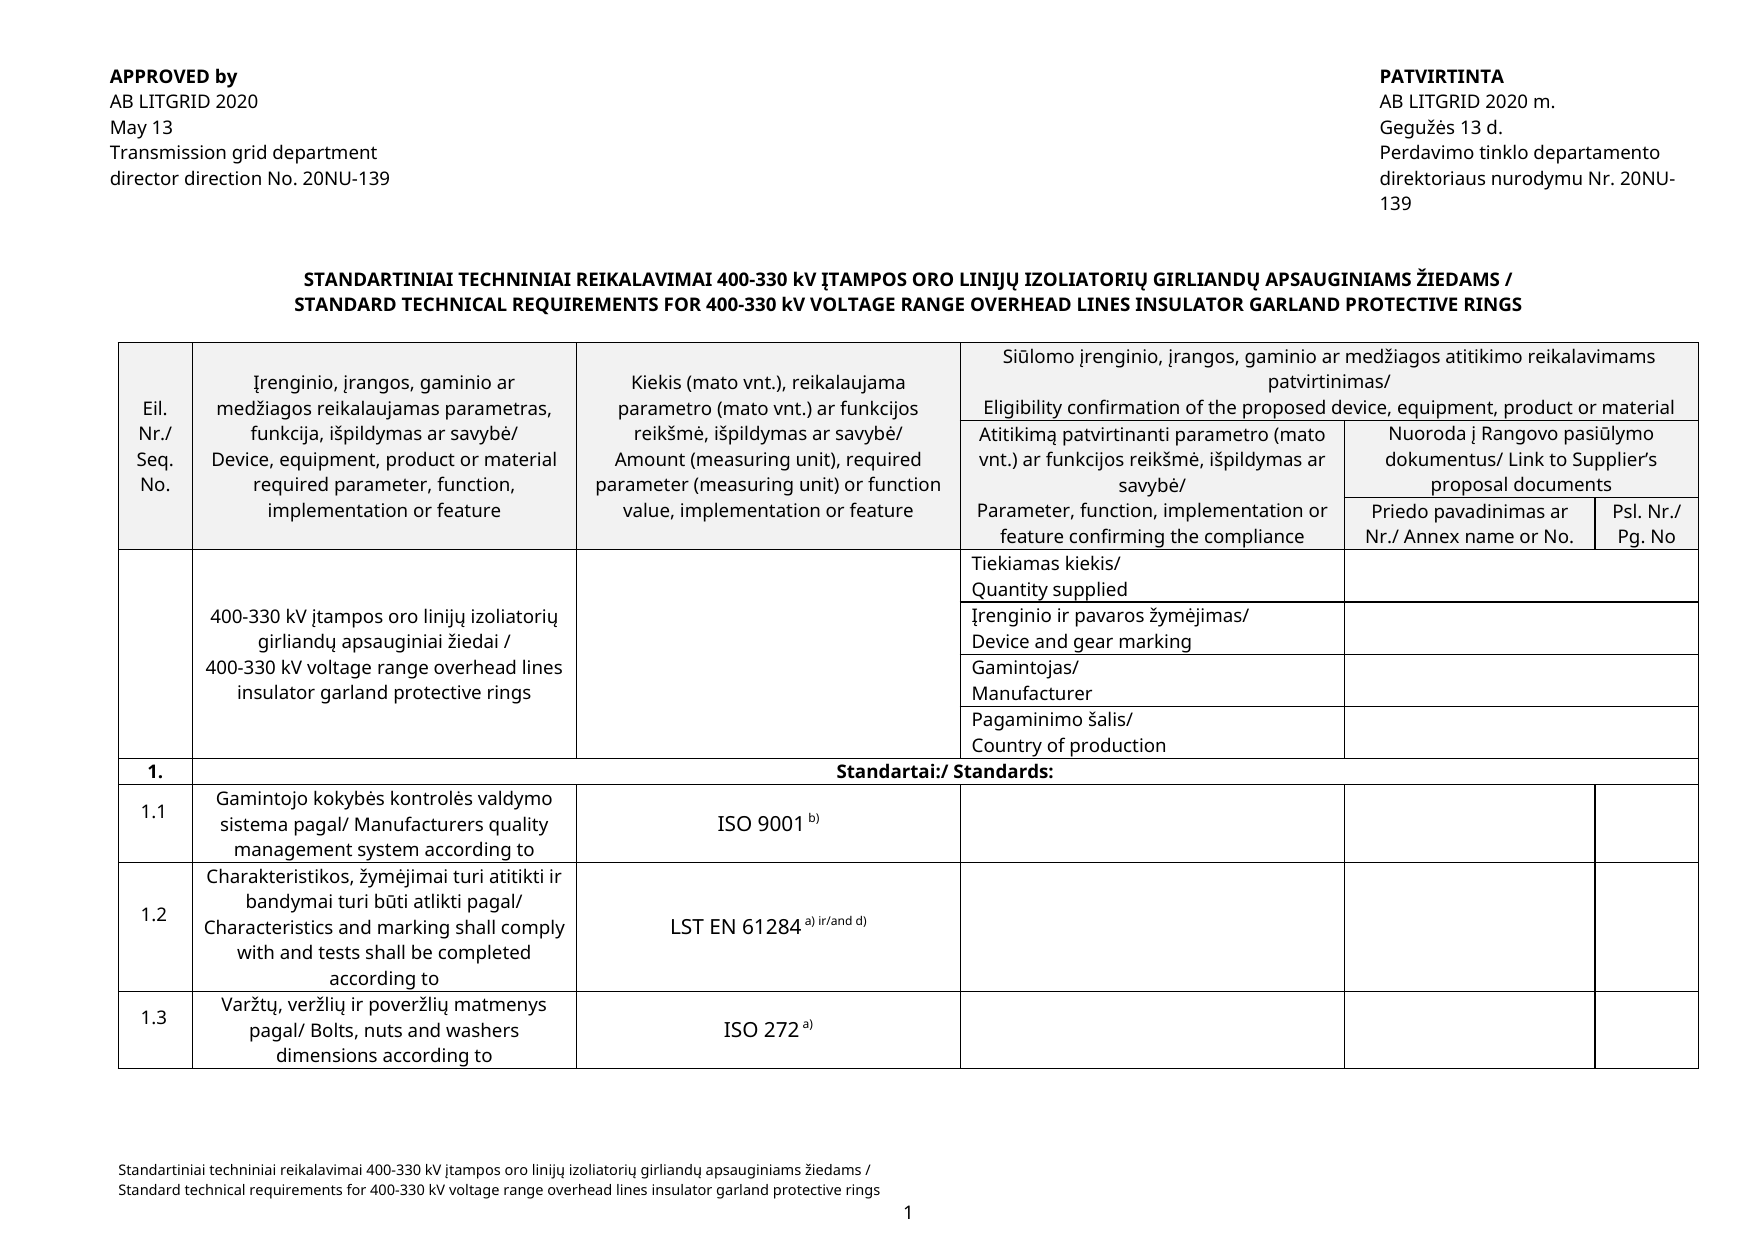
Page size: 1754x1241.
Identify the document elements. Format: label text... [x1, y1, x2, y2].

table_cell 400-330 kV įtampos oro linijų izoliatorių girliandų apsauginiai žiedai / 400-330 kV voltage range overhead lines insulator garland protective rings [193, 550, 576, 758]
table_cell [961, 863, 1344, 991]
table_cell [1345, 655, 1698, 706]
table_cell [119, 550, 192, 758]
table_cell ISO 272 a) [577, 992, 960, 1068]
table_header PATVIRTINTA [1368, 63, 1708, 88]
table_header Kiekis (mato vnt.), reikalaujama parametro (mato vnt.) ar funkcijos reikšmė, išpildymas ar savybė/ Amount (measuring unit), required parameter (measuring unit) or function value, implementation or feature [577, 343, 960, 549]
table_cell Standartai:/ Standards: [193, 759, 1698, 784]
table_cell Varžtų, veržlių ir poveržlių matmenys pagal/ Bolts, nuts and washers dimensions according to [193, 992, 576, 1068]
table_cell [1345, 992, 1594, 1068]
table_cell [119, 992, 192, 1068]
table_header APPROVED by [98, 63, 1368, 88]
table_cell Gamintojas/ Manufacturer [961, 655, 1344, 706]
table_cell 1. [119, 759, 192, 784]
table_cell [1345, 785, 1594, 862]
text Standartiniai techniniai reikalavimai 400-330 kV įtampos oro linijų izoliatorių girliandų apsauginiams Žiedams / [118, 216, 1698, 292]
table_cell Atitikimą patvirtinanti parametro (mato vnt.) ar funkcijos reikšmė, išpildymas ar savybė/ Parameter, function, implementation or feature confirming the compliance [961, 421, 1344, 549]
table_header Siūlomo įrenginio, įrangos, gaminio ar medžiagos atitikimo reikalavimams patvirtinimas/ Eligibility confirmation of the proposed device, equipment, product or material [961, 343, 1698, 420]
table_header Eil. Nr./ Seq. No. [119, 343, 192, 549]
table_cell Tiekiamas kiekis/ Quantity supplied [961, 550, 1344, 601]
table_cell Priedo pavadinimas ar Nr./ Annex name or No. [1345, 498, 1594, 549]
table_cell [961, 992, 1344, 1068]
table_cell ISO 9001 b) [577, 785, 960, 862]
table_cell [119, 863, 192, 991]
text Standard technical requirements for 400-330 kV voltage RANGE overhead lines insulator garland PROTECTIVE Rings [118, 292, 1698, 317]
table_header Įrenginio, įrangos, gaminio ar medžiagos reikalaujamas parametras, funkcija, išpildymas ar savybė/ Device, equipment, product or material required parameter, function, implementation or feature [193, 343, 576, 549]
table_cell Gamintojo kokybės kontrolės valdymo sistema pagal/ Manufacturers quality management system according to [193, 785, 576, 862]
table_cell [119, 785, 192, 862]
table_cell [1596, 863, 1698, 991]
table_cell AB LITGRID 2020 m. Gegužės 13 d. Perdavimo tinklo departamento direktoriaus nurodymu Nr. 20NU-139 [1368, 89, 1708, 216]
table_cell [1596, 992, 1698, 1068]
table_cell [961, 785, 1344, 862]
table_cell Pagaminimo šalis/ Country of production [961, 707, 1344, 758]
table_cell [1345, 550, 1698, 601]
table_cell [1345, 863, 1594, 991]
table_cell AB LITGRID 2020 May 13 Transmission grid department director direction No. 20NU-139 [98, 89, 1368, 216]
table_cell [1345, 707, 1698, 758]
table_cell Nuoroda į Rangovo pasiūlymo dokumentus/ Link to Supplier’s proposal documents [1345, 421, 1698, 497]
table_cell [577, 550, 960, 758]
table_cell Psl. Nr./ Pg. No [1596, 498, 1698, 549]
table_cell Įrenginio ir pavaros žymėjimas/ Device and gear marking [961, 603, 1344, 653]
table_cell [1345, 603, 1698, 653]
table_cell [1596, 785, 1698, 862]
table_cell LST EN 61284 a) ir/and d) [577, 863, 960, 991]
table_cell Charakteristikos, žymėjimai turi atitikti ir bandymai turi būti atlikti pagal/ Characteristics and marking shall comply with and tests shall be completed according to [193, 863, 576, 991]
